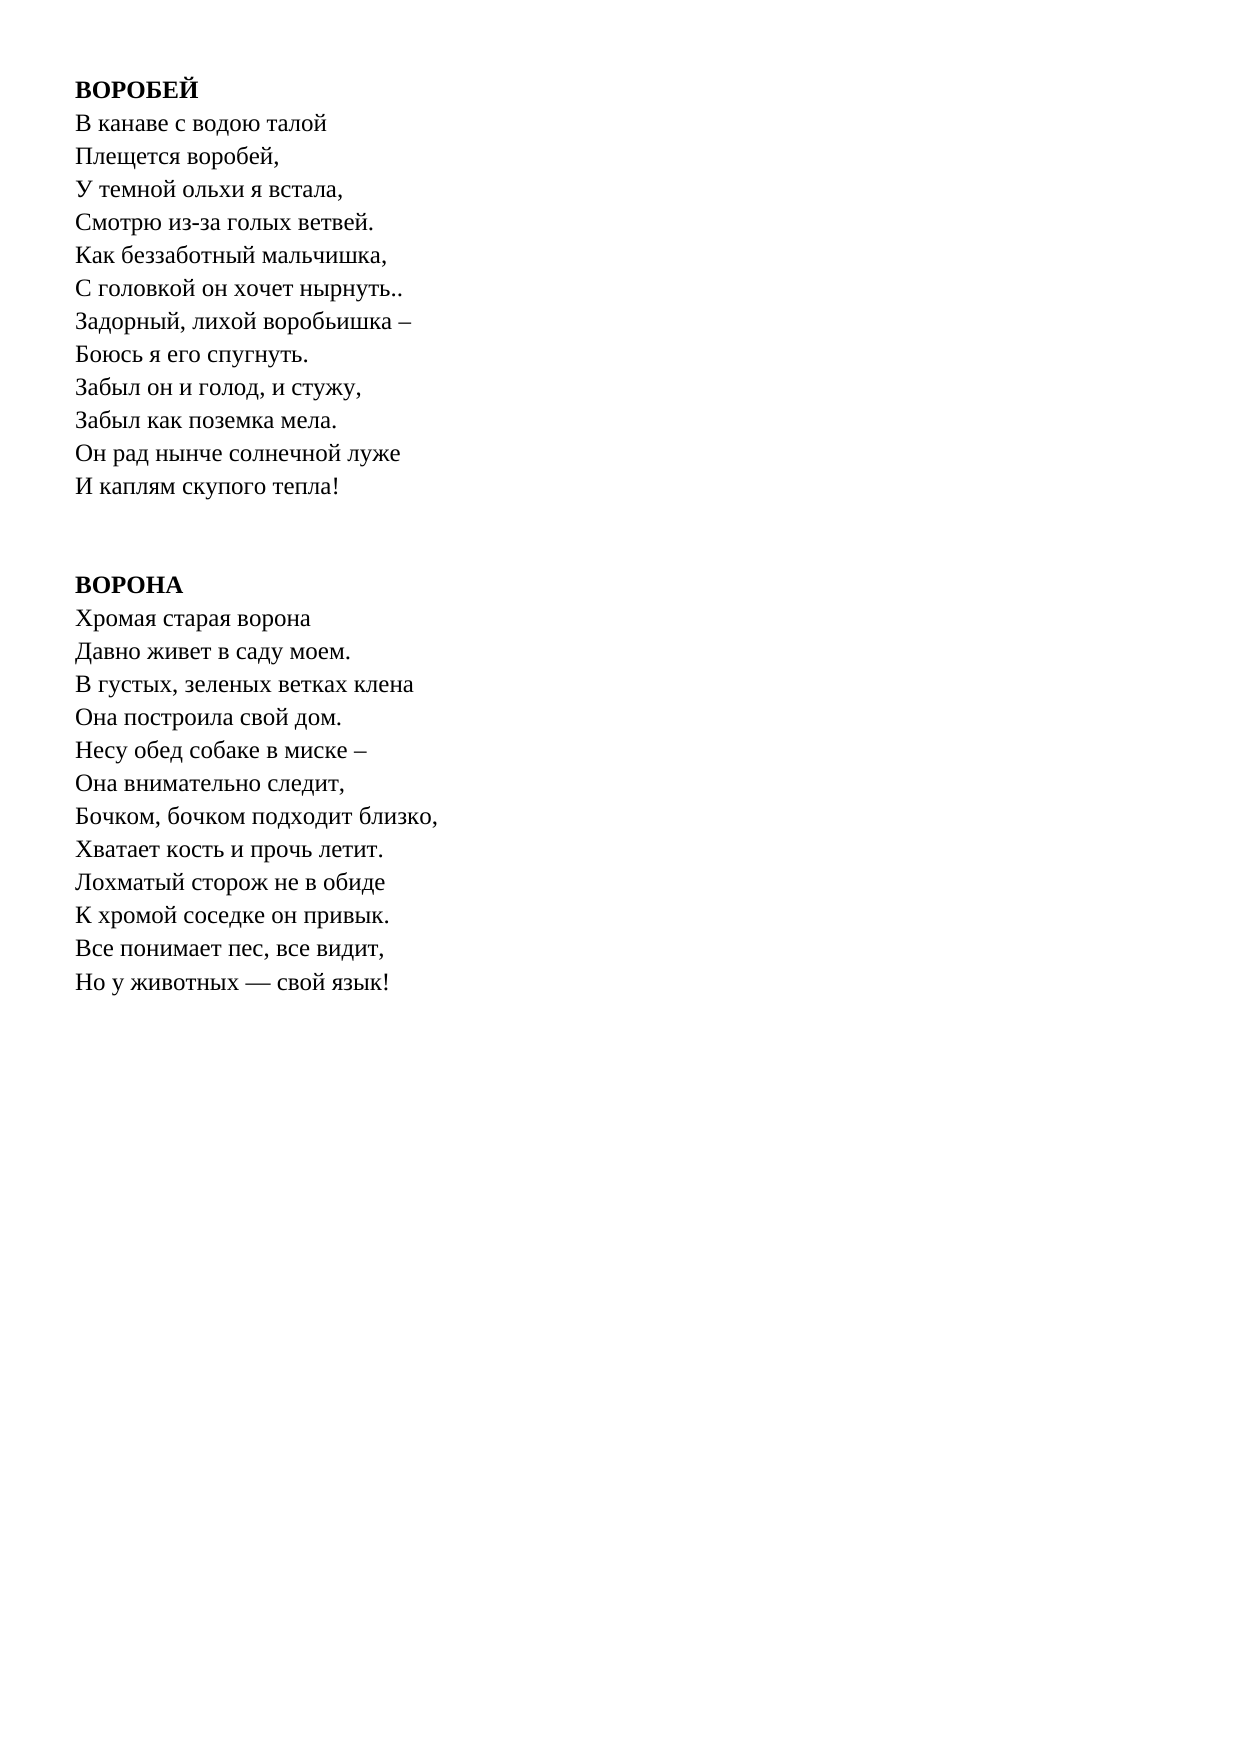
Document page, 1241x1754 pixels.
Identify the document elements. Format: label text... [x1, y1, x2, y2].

text Бочком, бочком подходит близко, [75, 801, 1165, 830]
text ВОРОБЕЙ [75, 75, 1165, 104]
text Плещется воробей, [75, 141, 1165, 170]
text Она построила свой дом. [75, 702, 1165, 731]
text Она внимательно следит, [75, 768, 1165, 797]
text В густых, зеленых ветках клена [75, 669, 1165, 698]
text Боюсь я его спугнуть. [75, 339, 1165, 368]
text К хромой соседке он привык. [75, 901, 1165, 929]
text Хватает кость и прочь летит. [75, 834, 1165, 863]
text Смотрю из-за голых ветвей. [75, 207, 1165, 236]
text Но у животных — свой язык! [75, 967, 1165, 995]
text Хромая старая ворона [75, 603, 1165, 632]
text Как беззаботный мальчишка, [75, 240, 1165, 269]
text Он рад нынче солнечной луже [75, 438, 1165, 467]
text Задорный, лихой воробьишка – [75, 306, 1165, 335]
text Давно живет в саду моем. [75, 636, 1165, 665]
text Забыл он и голод, и стужу, [75, 372, 1165, 401]
text ВОРОНА [75, 570, 1165, 599]
text Лохматый сторож не в обиде [75, 867, 1165, 896]
text В канаве с водою талой [75, 108, 1165, 137]
text У темной ольхи я встала, [75, 174, 1165, 203]
text Забыл как поземка мела. [75, 405, 1165, 434]
text С головкой он хочет нырнуть.. [75, 273, 1165, 302]
text Несу обед собаке в миске – [75, 735, 1165, 764]
text Все понимает пес, все видит, [75, 933, 1165, 962]
text И каплям скупого тепла! [75, 471, 1165, 500]
